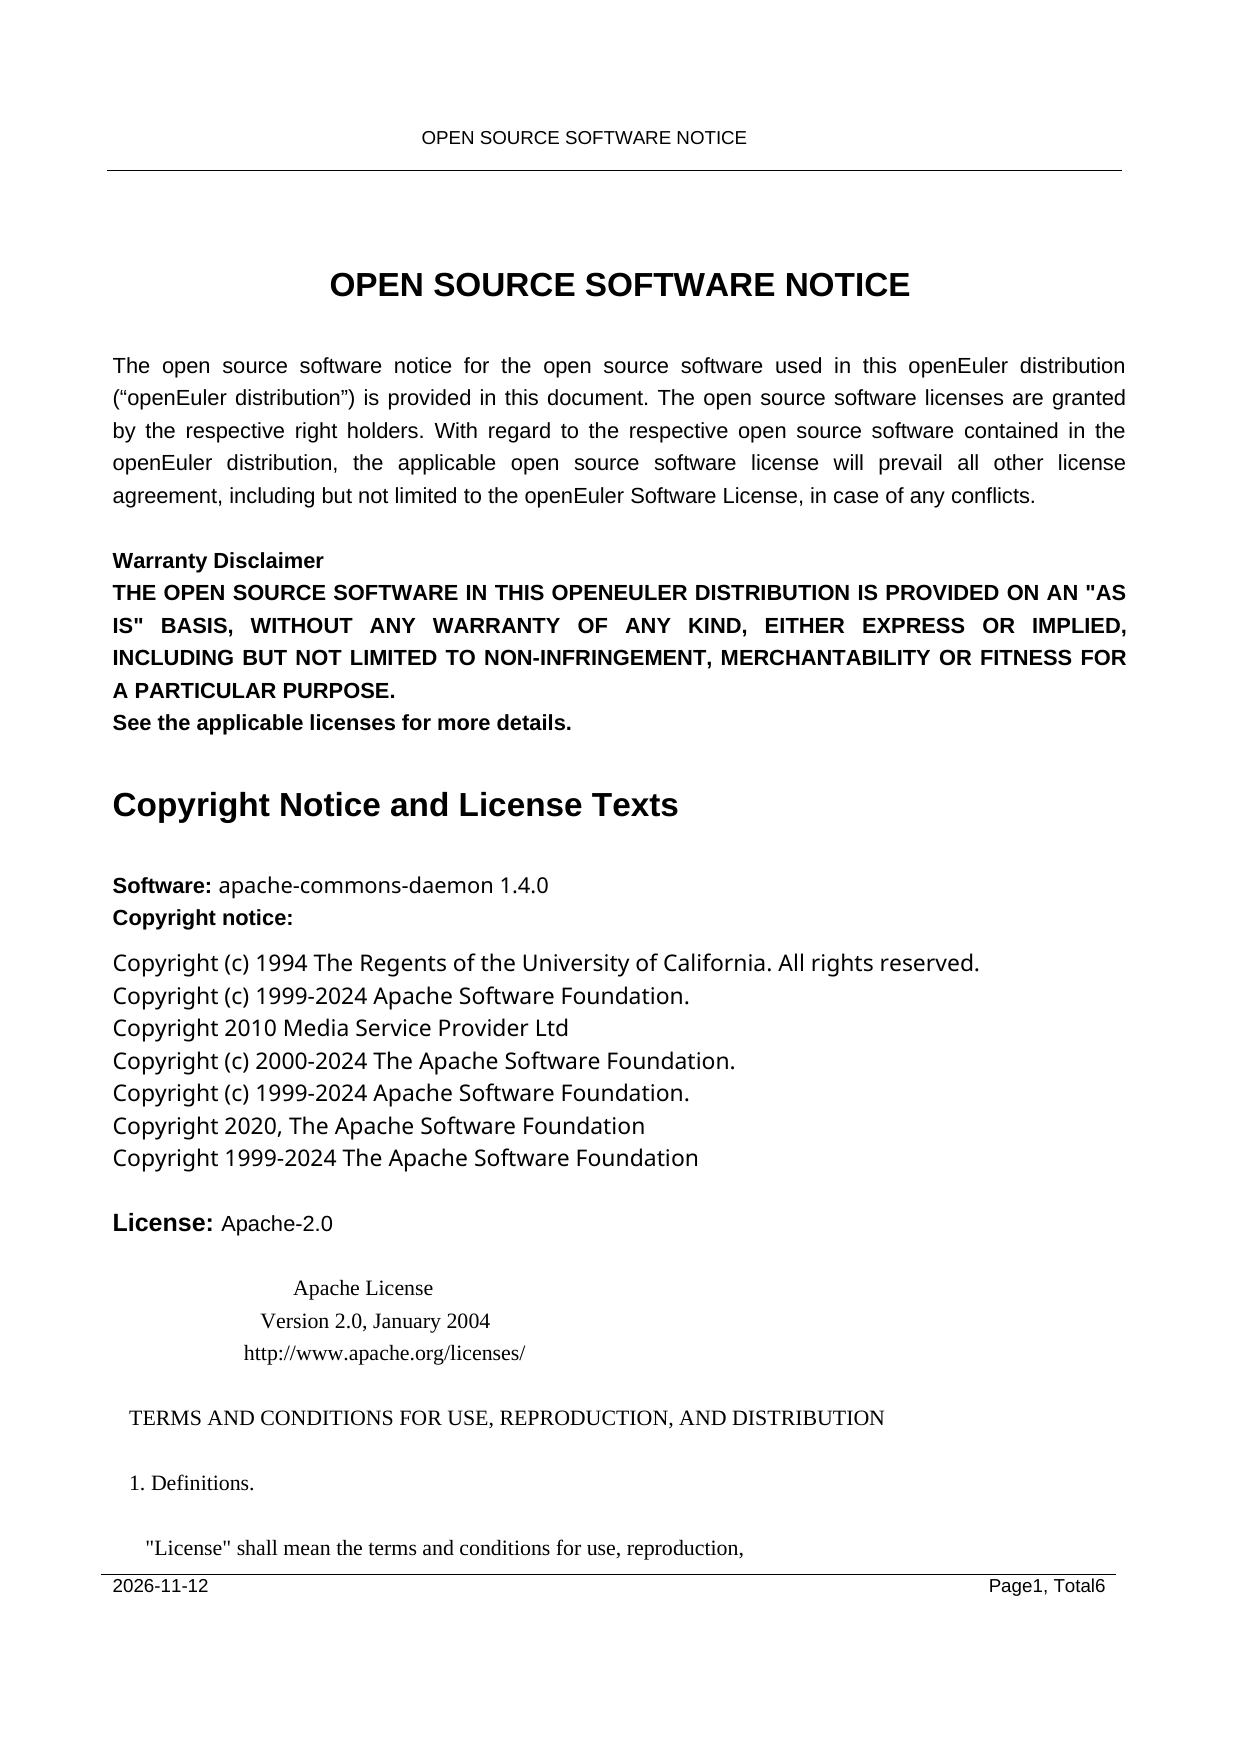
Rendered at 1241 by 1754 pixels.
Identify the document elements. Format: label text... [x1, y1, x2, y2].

text Copyright Notice and License Texts [112, 771, 1128, 836]
text OPEN SOURCE SOFTWARE NOTICE [112, 251, 1128, 316]
text The open source software notice for the open source software used in this openEuler distribution (“openEuler distribution”) is provided in this document. The open source software licenses are granted by the respective right holders. With regard to the respective open source software contained in the openEuler distribution, the applicable open source software license will prevail all other license agreement, including but not limited to the openEuler Software License, in case of any conflicts. [112, 349, 1128, 511]
text Copyright notice: [112, 901, 1128, 934]
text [112, 1239, 1128, 1564]
text Copyright (c) 1994 The Regents of the University of California. All rights reserved. Copyright (c) 1999-2024 Apache Software Foundation. Copyright 2010 Media Service Provider Ltd Copyright (c) 2000-2024 The Apache Software Foundation. Copyright (c) 1999-2024 Apache Software Foundation. Copyright 2020, The Apache Software Foundation Copyright 1999-2024 The Apache Software Foundation [112, 947, 1128, 1207]
text THE OPEN SOURCE SOFTWARE IN THIS OPENEULER DISTRIBUTION IS PROVIDED ON AN "AS IS" BASIS, WITHOUT ANY WARRANTY OF ANY KIND, EITHER EXPRESS OR IMPLIED, INCLUDING BUT NOT LIMITED TO NON-INFRINGEMENT, MERCHANTABILITY OR FITNESS FOR A PARTICULAR PURPOSE. See the applicable licenses for more details. [112, 576, 1128, 739]
text License: Apache-2.0 [112, 1207, 1128, 1239]
text Warranty Disclaimer [112, 544, 1128, 576]
title Software: apache-commons-daemon 1.4.0 [112, 869, 1128, 901]
